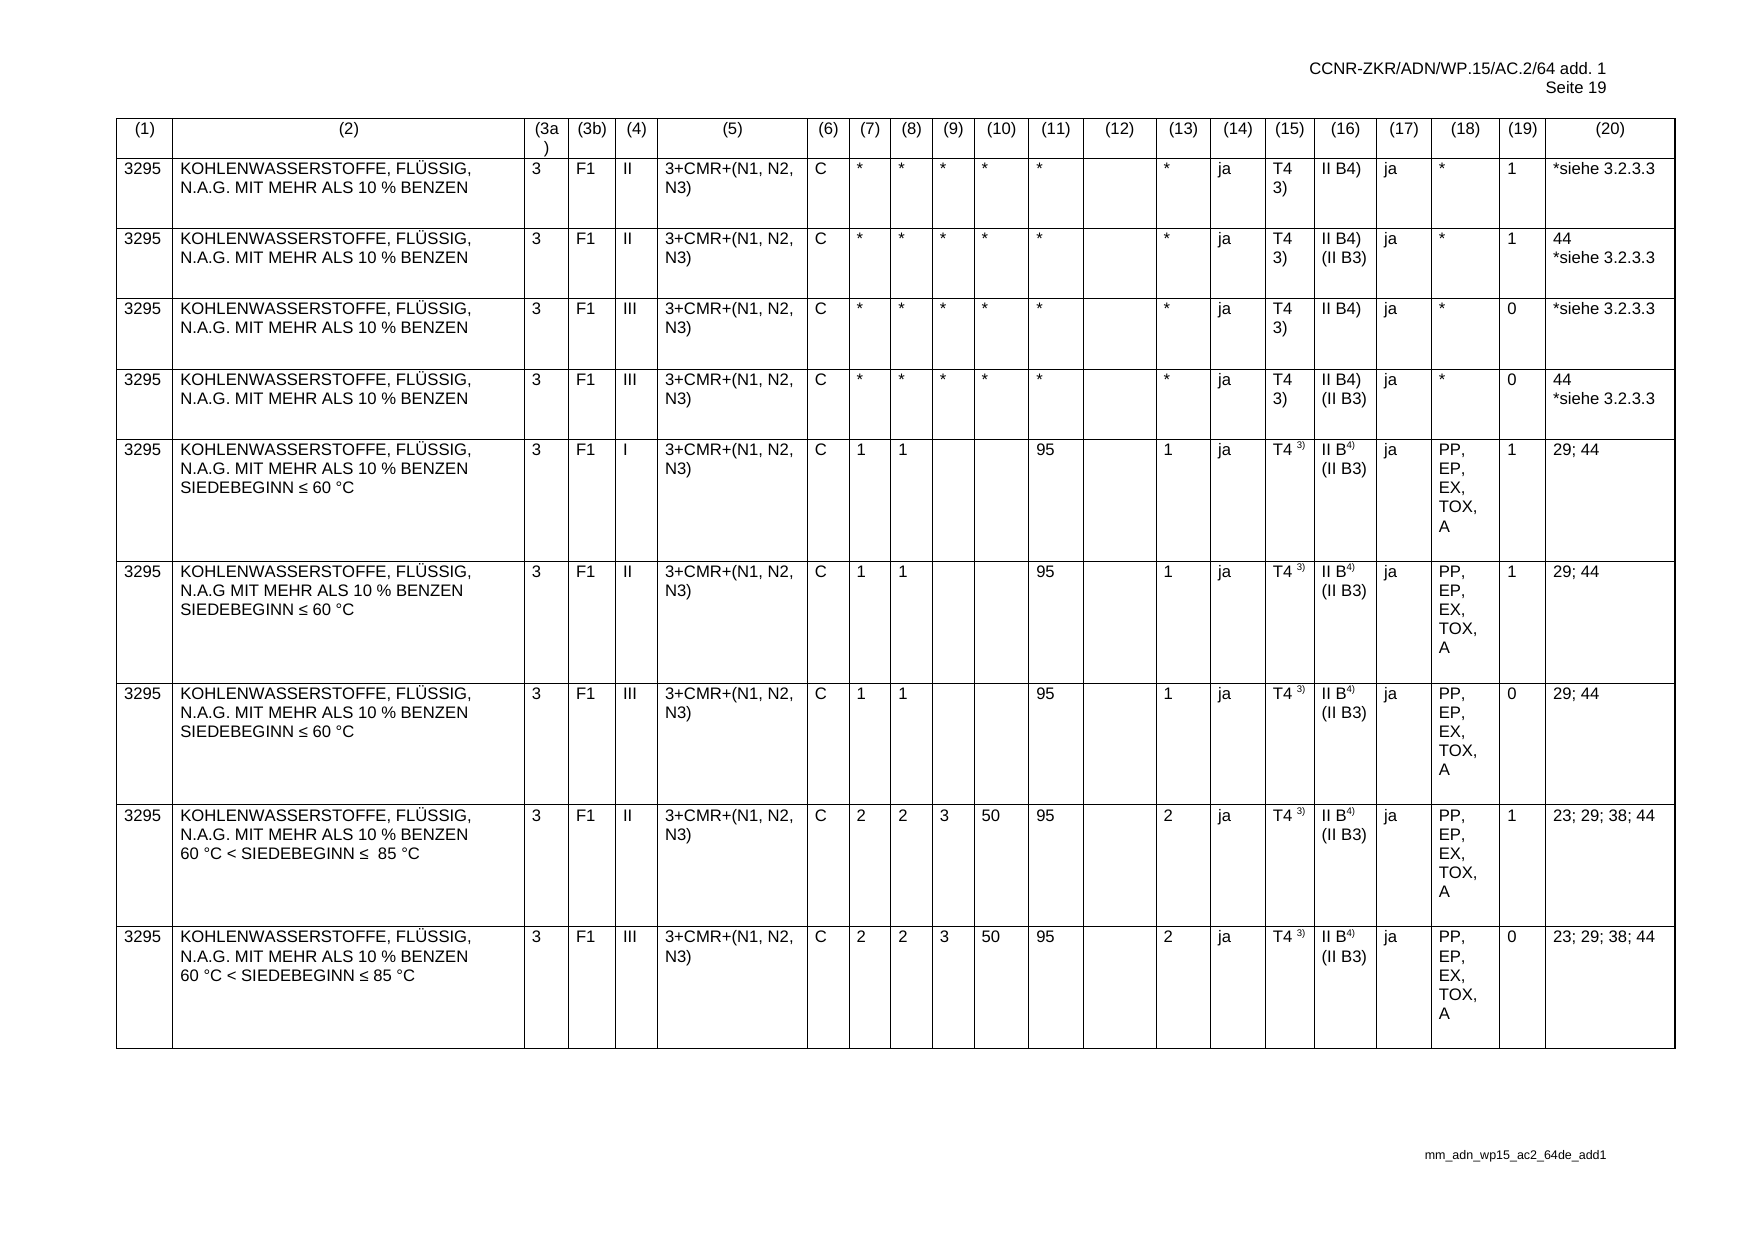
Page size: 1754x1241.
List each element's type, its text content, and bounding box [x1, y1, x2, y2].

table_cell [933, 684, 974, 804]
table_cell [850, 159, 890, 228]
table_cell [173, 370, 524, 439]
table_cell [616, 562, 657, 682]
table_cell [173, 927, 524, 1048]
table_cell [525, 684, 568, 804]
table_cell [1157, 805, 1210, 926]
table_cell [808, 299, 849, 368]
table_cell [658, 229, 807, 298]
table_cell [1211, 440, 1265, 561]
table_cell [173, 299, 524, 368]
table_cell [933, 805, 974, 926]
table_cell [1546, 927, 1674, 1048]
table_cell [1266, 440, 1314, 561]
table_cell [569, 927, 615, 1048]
table_header (20) [1546, 119, 1674, 157]
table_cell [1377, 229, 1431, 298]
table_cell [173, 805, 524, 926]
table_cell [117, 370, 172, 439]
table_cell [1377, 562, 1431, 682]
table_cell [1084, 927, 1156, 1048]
table_header (18) [1432, 119, 1499, 157]
table_header (4) [616, 119, 657, 157]
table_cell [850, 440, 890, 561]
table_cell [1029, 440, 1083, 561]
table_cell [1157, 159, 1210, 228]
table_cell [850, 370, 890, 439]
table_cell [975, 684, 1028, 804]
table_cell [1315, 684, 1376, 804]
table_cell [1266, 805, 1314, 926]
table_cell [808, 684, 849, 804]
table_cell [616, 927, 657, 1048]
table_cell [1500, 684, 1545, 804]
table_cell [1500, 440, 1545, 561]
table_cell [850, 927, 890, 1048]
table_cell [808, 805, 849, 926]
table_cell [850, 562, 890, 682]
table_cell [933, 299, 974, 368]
table_header (12) [1084, 119, 1156, 157]
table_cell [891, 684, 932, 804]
table_header (16) [1315, 119, 1376, 157]
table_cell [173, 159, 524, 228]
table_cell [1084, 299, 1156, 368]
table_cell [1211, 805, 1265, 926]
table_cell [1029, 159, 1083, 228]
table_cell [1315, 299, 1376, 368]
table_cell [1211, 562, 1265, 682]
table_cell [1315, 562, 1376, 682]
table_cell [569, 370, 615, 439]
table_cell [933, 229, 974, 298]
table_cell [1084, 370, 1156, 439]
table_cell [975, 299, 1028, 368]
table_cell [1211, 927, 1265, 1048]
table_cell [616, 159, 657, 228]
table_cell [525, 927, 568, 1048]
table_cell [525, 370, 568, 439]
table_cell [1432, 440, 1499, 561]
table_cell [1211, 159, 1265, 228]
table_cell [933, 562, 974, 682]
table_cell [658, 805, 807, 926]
table_header (3b) [569, 119, 615, 157]
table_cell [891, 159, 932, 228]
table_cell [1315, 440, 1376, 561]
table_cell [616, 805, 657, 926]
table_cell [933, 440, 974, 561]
table_header (13) [1157, 119, 1210, 157]
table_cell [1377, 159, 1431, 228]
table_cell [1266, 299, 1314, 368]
table_header (17) [1377, 119, 1431, 157]
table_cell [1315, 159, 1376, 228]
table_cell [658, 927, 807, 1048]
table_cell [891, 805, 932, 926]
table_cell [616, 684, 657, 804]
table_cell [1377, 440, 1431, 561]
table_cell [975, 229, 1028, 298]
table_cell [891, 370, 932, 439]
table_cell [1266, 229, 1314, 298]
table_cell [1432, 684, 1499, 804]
table_header (14) [1211, 119, 1265, 157]
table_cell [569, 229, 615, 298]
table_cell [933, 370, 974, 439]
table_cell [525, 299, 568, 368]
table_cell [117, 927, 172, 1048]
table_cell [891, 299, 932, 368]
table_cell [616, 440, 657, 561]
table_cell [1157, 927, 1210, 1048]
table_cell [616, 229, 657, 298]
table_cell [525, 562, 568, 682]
table_header (8) [891, 119, 932, 157]
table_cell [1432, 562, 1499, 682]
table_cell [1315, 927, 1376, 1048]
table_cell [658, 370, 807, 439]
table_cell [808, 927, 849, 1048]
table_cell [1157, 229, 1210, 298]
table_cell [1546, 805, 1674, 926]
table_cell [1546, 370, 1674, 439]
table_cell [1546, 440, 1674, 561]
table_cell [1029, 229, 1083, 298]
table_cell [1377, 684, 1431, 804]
table_header (19) [1500, 119, 1545, 157]
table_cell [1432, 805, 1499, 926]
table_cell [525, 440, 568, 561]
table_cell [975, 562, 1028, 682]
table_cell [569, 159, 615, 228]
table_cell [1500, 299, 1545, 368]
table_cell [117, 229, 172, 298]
table_header (1) [117, 119, 172, 157]
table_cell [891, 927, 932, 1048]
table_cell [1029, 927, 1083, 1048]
table_header (3a) [525, 119, 568, 157]
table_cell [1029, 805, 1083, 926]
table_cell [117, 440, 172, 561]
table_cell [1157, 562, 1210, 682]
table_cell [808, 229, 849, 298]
table_header (7) [850, 119, 890, 157]
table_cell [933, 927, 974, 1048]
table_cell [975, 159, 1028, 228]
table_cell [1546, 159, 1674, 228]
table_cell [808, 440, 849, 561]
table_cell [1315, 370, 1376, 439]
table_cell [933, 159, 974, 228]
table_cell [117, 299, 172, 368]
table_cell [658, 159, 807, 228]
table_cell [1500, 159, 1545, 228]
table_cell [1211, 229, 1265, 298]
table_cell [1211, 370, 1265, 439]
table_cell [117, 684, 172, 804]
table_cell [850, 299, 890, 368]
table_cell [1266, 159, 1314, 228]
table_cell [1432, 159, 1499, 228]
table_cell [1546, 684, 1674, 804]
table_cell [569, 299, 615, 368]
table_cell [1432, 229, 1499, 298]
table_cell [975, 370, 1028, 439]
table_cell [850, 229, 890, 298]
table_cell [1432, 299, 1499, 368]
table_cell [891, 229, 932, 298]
table_header (6) [808, 119, 849, 157]
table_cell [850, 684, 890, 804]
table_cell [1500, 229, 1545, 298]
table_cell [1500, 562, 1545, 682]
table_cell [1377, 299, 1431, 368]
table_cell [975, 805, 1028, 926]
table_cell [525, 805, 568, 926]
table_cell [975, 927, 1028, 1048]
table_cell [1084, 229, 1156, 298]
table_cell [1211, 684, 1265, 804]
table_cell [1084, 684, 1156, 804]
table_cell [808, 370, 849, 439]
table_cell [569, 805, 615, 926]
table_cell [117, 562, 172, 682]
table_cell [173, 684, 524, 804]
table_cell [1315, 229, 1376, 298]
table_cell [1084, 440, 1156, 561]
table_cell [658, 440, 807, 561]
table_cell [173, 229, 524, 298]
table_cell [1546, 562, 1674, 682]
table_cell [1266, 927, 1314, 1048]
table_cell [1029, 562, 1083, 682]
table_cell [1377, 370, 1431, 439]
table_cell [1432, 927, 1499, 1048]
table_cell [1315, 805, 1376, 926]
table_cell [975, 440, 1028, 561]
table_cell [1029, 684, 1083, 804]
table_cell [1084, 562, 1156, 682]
table_header (2) [173, 119, 524, 157]
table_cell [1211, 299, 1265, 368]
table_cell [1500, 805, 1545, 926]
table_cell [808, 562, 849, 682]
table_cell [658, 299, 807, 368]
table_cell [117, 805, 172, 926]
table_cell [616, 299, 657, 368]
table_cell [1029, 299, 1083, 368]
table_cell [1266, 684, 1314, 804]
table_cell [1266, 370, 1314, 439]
table_header (11) [1029, 119, 1083, 157]
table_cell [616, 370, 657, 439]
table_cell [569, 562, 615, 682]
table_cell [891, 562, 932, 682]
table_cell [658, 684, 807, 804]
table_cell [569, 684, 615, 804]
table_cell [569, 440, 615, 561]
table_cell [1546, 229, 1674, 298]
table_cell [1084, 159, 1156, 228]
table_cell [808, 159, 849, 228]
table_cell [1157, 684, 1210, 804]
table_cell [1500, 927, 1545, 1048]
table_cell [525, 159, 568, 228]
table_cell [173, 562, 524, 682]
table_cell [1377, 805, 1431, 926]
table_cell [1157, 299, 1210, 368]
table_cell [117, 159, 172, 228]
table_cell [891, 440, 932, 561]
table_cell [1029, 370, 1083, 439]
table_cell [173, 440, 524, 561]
table_header (10) [975, 119, 1028, 157]
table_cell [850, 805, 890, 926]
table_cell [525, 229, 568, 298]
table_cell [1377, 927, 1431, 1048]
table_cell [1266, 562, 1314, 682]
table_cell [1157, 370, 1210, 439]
table_header (5) [658, 119, 807, 157]
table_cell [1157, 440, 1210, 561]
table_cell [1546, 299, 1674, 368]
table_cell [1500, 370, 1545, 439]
table_header (15) [1266, 119, 1314, 157]
table_header (9) [933, 119, 974, 157]
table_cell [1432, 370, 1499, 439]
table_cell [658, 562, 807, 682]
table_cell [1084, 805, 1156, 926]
